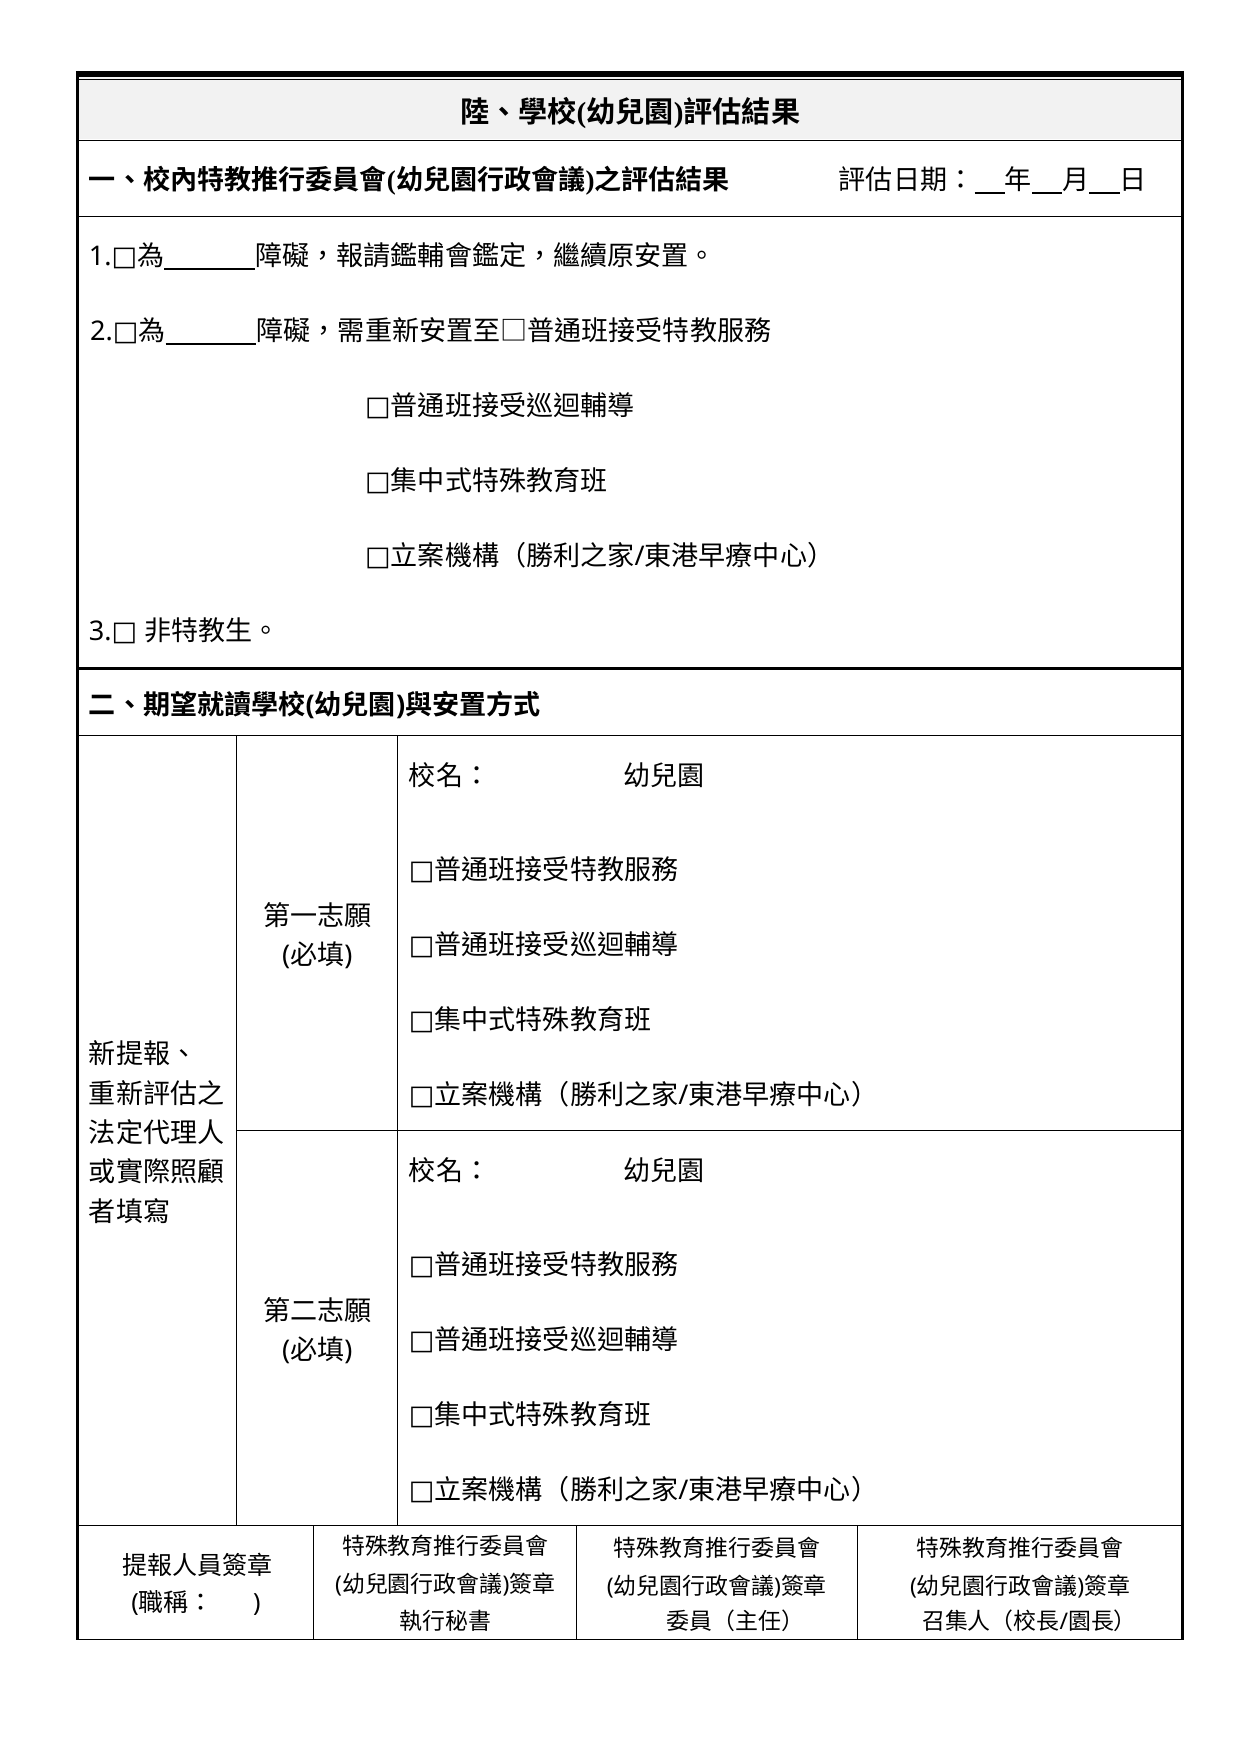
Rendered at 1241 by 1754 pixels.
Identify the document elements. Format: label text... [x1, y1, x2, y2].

table_cell 第一志願 (必填) [237, 736, 397, 1130]
table_cell 1.□為 障礙，報請鑑輔會鑑定，繼續原安置。 2.□為 障礙，需重新安置至□普通班接受特教服務 □普通班接受巡迴輔導 □集中式特殊教育班 □立案機構（勝利之家/東港早療中心） 3.□ 非特教生。 [79, 217, 1181, 667]
table_cell 特殊教育推行委員會 (幼兒園行政會議)簽章 召集人（校長/園長） [858, 1526, 1181, 1638]
table_cell 提報人員簽章 (職稱： ) [79, 1526, 313, 1638]
table_cell 一、校內特教推行委員會(幼兒園行政會議)之評估結果 評估日期： 年 月 日 [79, 141, 1181, 216]
table_header 陸、學校(幼兒園)評估結果 [79, 80, 1181, 139]
table_cell 二、期望就讀學校(幼兒園)與安置方式 [79, 670, 1181, 735]
table_cell 校名： 幼兒園 □普通班接受特教服務 □普通班接受巡迴輔導 □集中式特殊教育班 □立案機構（勝利之家/東港早療中心） [398, 736, 1181, 1130]
table_cell 校名： 幼兒園 □普通班接受特教服務 □普通班接受巡迴輔導 □集中式特殊教育班 □立案機構（勝利之家/東港早療中心） [398, 1131, 1181, 1525]
table_cell 新提報、 重新評估之法定代理人或實際照顧者填寫 [79, 736, 236, 1525]
table_cell 特殊教育推行委員會 (幼兒園行政會議)簽章 執行秘書 [314, 1526, 576, 1638]
table_cell 特殊教育推行委員會 (幼兒園行政會議)簽章 委員（主任） [577, 1526, 857, 1638]
table_cell 第二志願 (必填) [237, 1131, 397, 1525]
